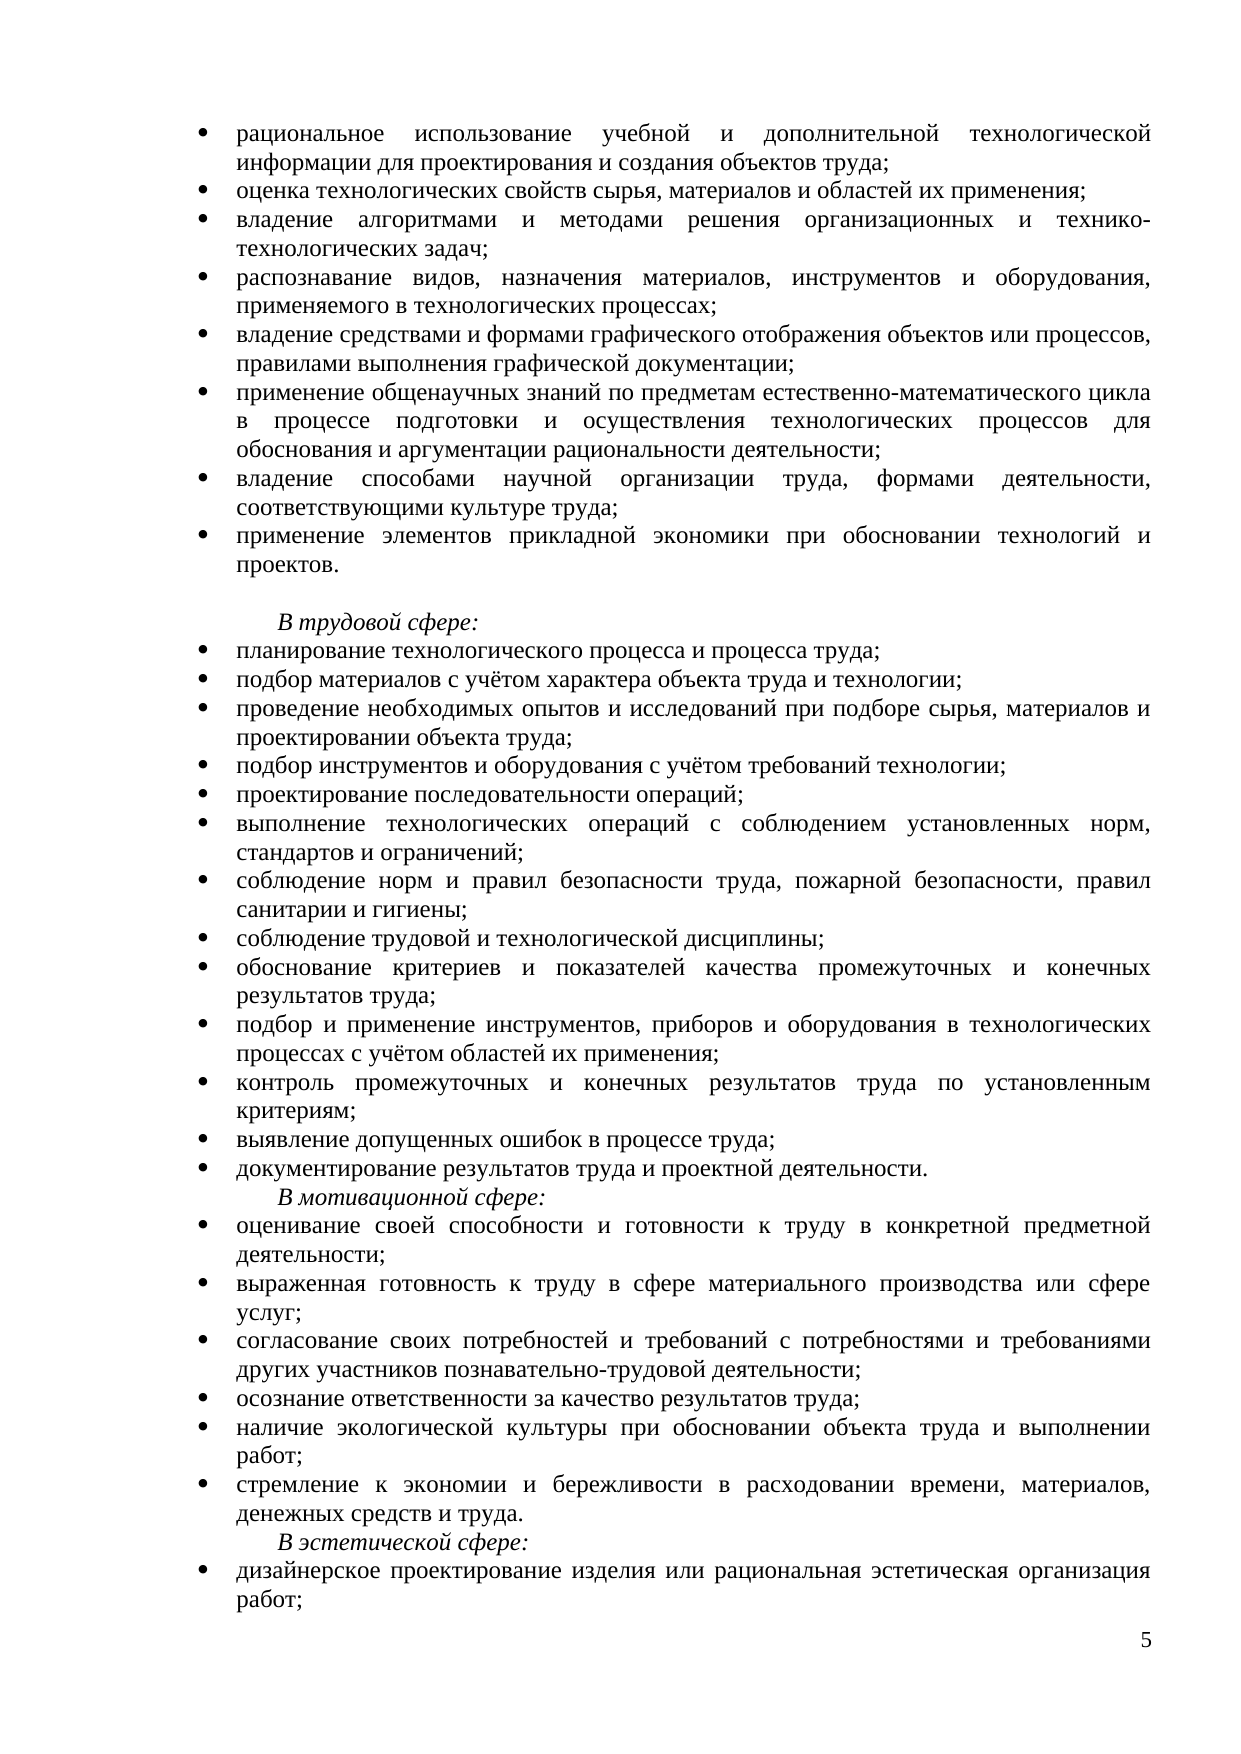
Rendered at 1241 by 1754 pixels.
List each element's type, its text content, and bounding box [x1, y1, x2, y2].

list оценивание своей способности и готовности к труду в конкретной предметной деятельности; [199, 1211, 1152, 1268]
list выявление допущенных ошибок в процессе труда; [199, 1124, 1152, 1153]
list подбор инструментов и оборудования с учётом требований технологии; [199, 751, 1152, 779]
text В трудовой сфере: [277, 607, 1152, 636]
list применение элементов прикладной экономики при обосновании технологий и проектов. [199, 521, 1152, 578]
list оценка технологических свойств сырья, материалов и областей их применения; [199, 176, 1152, 204]
list обоснование критериев и показателей качества промежуточных и конечных результатов труда; [199, 952, 1152, 1009]
list владение средствами и формами графического отображения объектов или процессов, правилами выполнения графической документации; [199, 319, 1152, 377]
list распознавание видов, назначения материалов, инструментов и оборудования, применяемого в технологических процессах; [199, 262, 1152, 319]
list проведение необходимых опытов и исследований при подборе сырья, материалов и проектировании объекта труда; [199, 693, 1152, 751]
list документирование результатов труда и проектной деятельности. [199, 1153, 1152, 1182]
list подбор материалов с учётом характера объекта труда и технологии; [199, 664, 1152, 693]
list наличие экологической культуры при обосновании объекта труда и выполнении работ; [199, 1412, 1152, 1469]
list дизайнерское проектирование изделия или рациональная эстетическая организация работ; [199, 1556, 1152, 1613]
text В эстетической сфере: [277, 1527, 1152, 1556]
list подбор и применение инструментов, приборов и оборудования в технологических процессах с учётом областей их применения; [199, 1009, 1152, 1067]
list стремление к экономии и бережливости в расходовании времени, материалов, денежных средств и труда. [199, 1469, 1152, 1527]
list осознание ответственности за качество результатов труда; [199, 1383, 1152, 1412]
list рациональное использование учебной и дополнительной технологической информации для проектирования и создания объектов труда; [199, 118, 1152, 176]
list выраженная готовность к труду в сфере материального производства или сфере услуг; [199, 1268, 1152, 1326]
list выполнение технологических операций с соблюдением установленных норм, стандартов и ограничений; [199, 808, 1152, 866]
list согласование своих потребностей и требований с потребностями и требованиями других участников познавательно-трудовой деятельности; [199, 1326, 1152, 1383]
list соблюдение норм и правил безопасности труда, пожарной безопасности, правил санитарии и гигиены; [199, 866, 1152, 923]
list проектирование последовательности операций; [199, 779, 1152, 808]
list применение общенаучных знаний по предметам естественно-математического цикла в процессе подготовки и осуществления технологических процессов для обоснования и аргументации рациональности деятельности; [199, 377, 1152, 463]
list соблюдение трудовой и технологической дисциплины; [199, 923, 1152, 952]
list планирование технологического процесса и процесса труда; [199, 636, 1152, 664]
list владение способами научной организации труда, формами деятельности, соответствующими культуре труда; [199, 463, 1152, 521]
list владение алгоритмами и методами решения организационных и технико-технологических задач; [199, 204, 1152, 262]
list контроль промежуточных и конечных результатов труда по установленным критериям; [199, 1067, 1152, 1124]
text В мотивационной сфере: [277, 1182, 1152, 1211]
